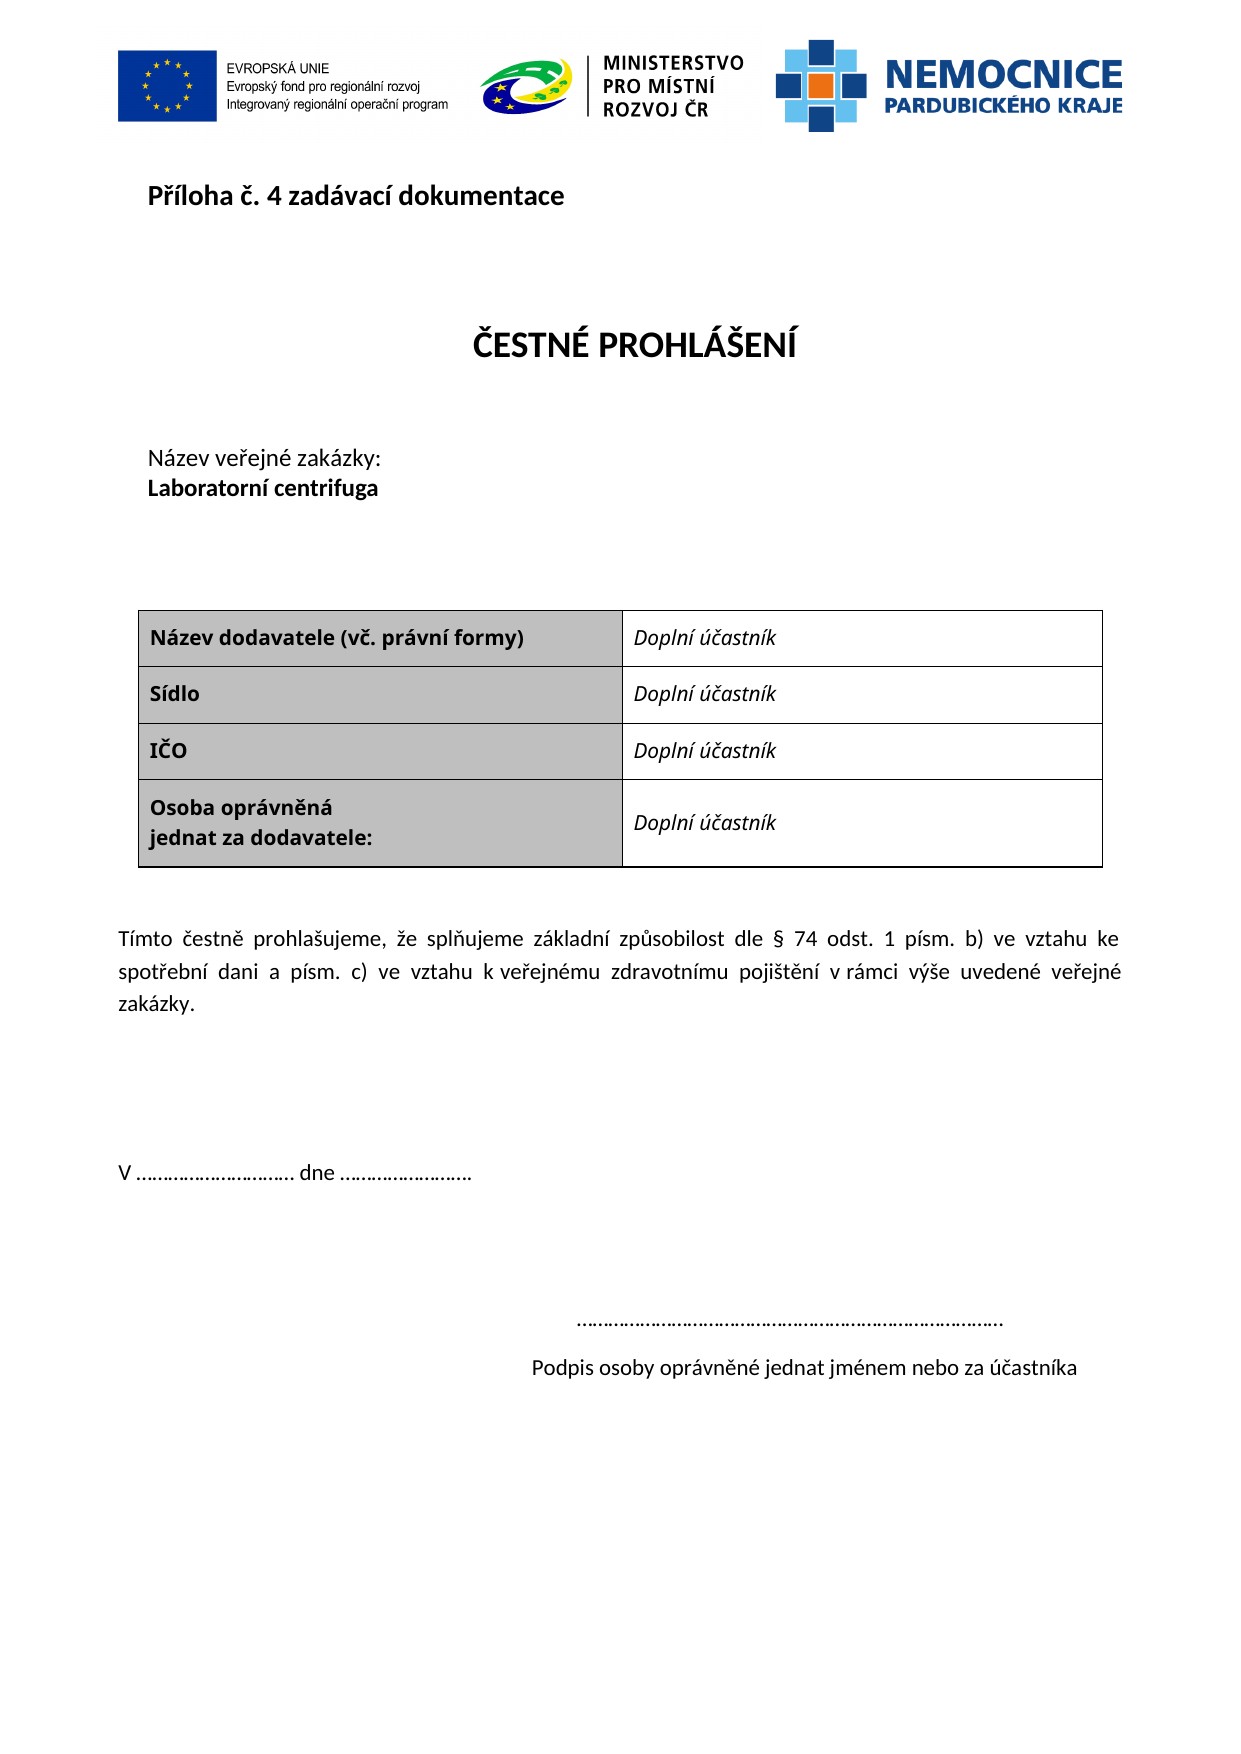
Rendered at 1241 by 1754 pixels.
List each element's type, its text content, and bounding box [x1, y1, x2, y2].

text Laboratorní centrifuga [148, 473, 1122, 503]
table_header Název dodavatele (vč. právní formy) [139, 611, 622, 666]
text ČESTNÉ PROHLÁŠENÍ [148, 321, 1122, 367]
picture [774, 38, 1123, 133]
table_cell IČO [139, 724, 622, 779]
text Název veřejné zakázky: [118, 442, 1122, 473]
text ……………………………………………………………………… [118, 1304, 1122, 1332]
table_cell Doplní účastník [623, 780, 1102, 866]
text Příloha č. 4 zadávací dokumentace [148, 177, 1122, 213]
text Podpis osoby oprávněné jednat jménem nebo za účastníka [118, 1353, 1122, 1381]
table_header Doplní účastník [623, 611, 1102, 666]
text Tímto čestně prohlašujeme, že splňujeme základní způsobilost dle § 74 odst. 1 písm. b) ve vztahu ke spotřební dani a písm. c) ve vztahu k veřejnému zdravotnímu pojištění v rámci výše uvedené veřejné zakázky. [118, 924, 1122, 1017]
table_cell Osoba oprávněná jednat za dodavatele: [139, 780, 622, 866]
table_cell Doplní účastník [623, 724, 1102, 779]
text V ………………………… dne ……………………. [118, 1158, 1122, 1186]
picture [96, 26, 765, 145]
table_cell Doplní účastník [623, 667, 1102, 723]
table_cell Sídlo [139, 667, 622, 723]
